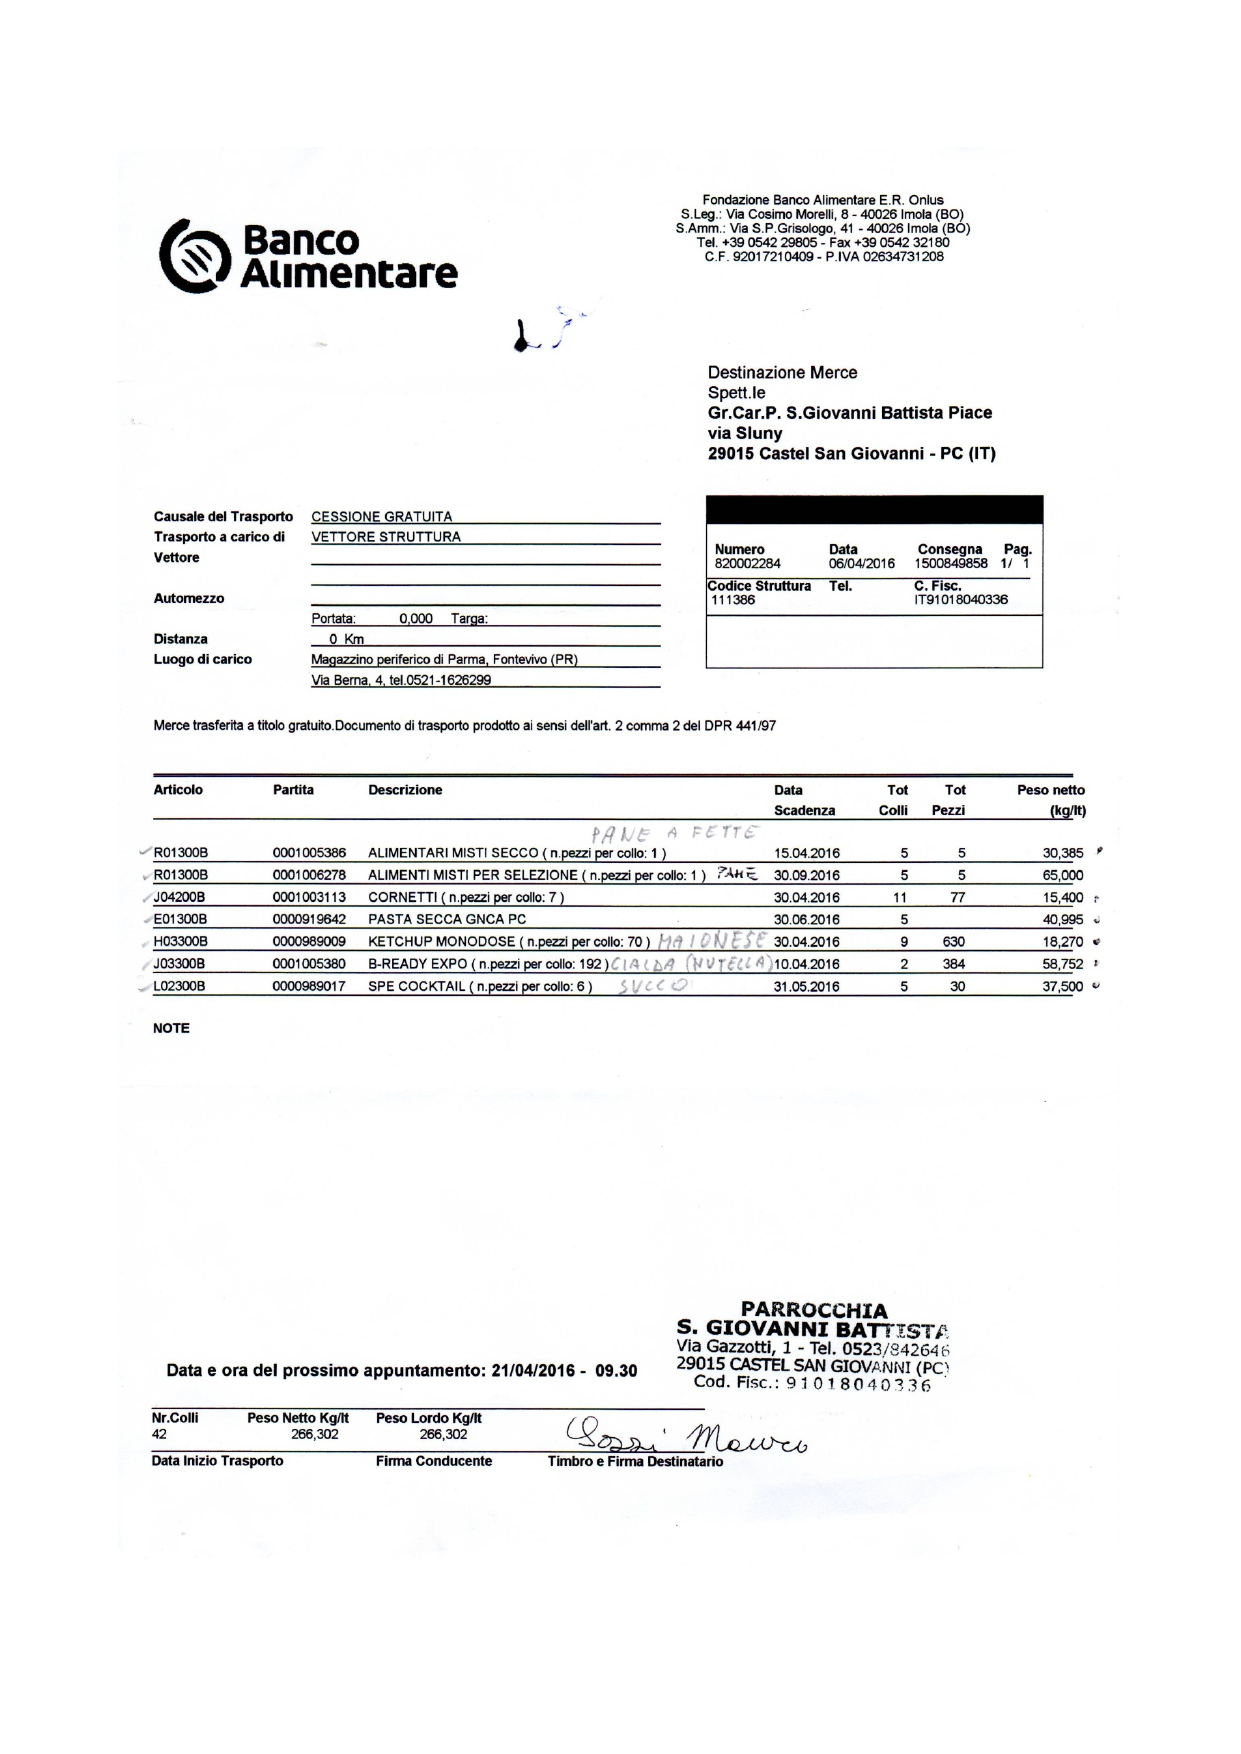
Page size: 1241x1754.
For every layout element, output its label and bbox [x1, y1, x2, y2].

picture [118, 147, 1123, 1567]
